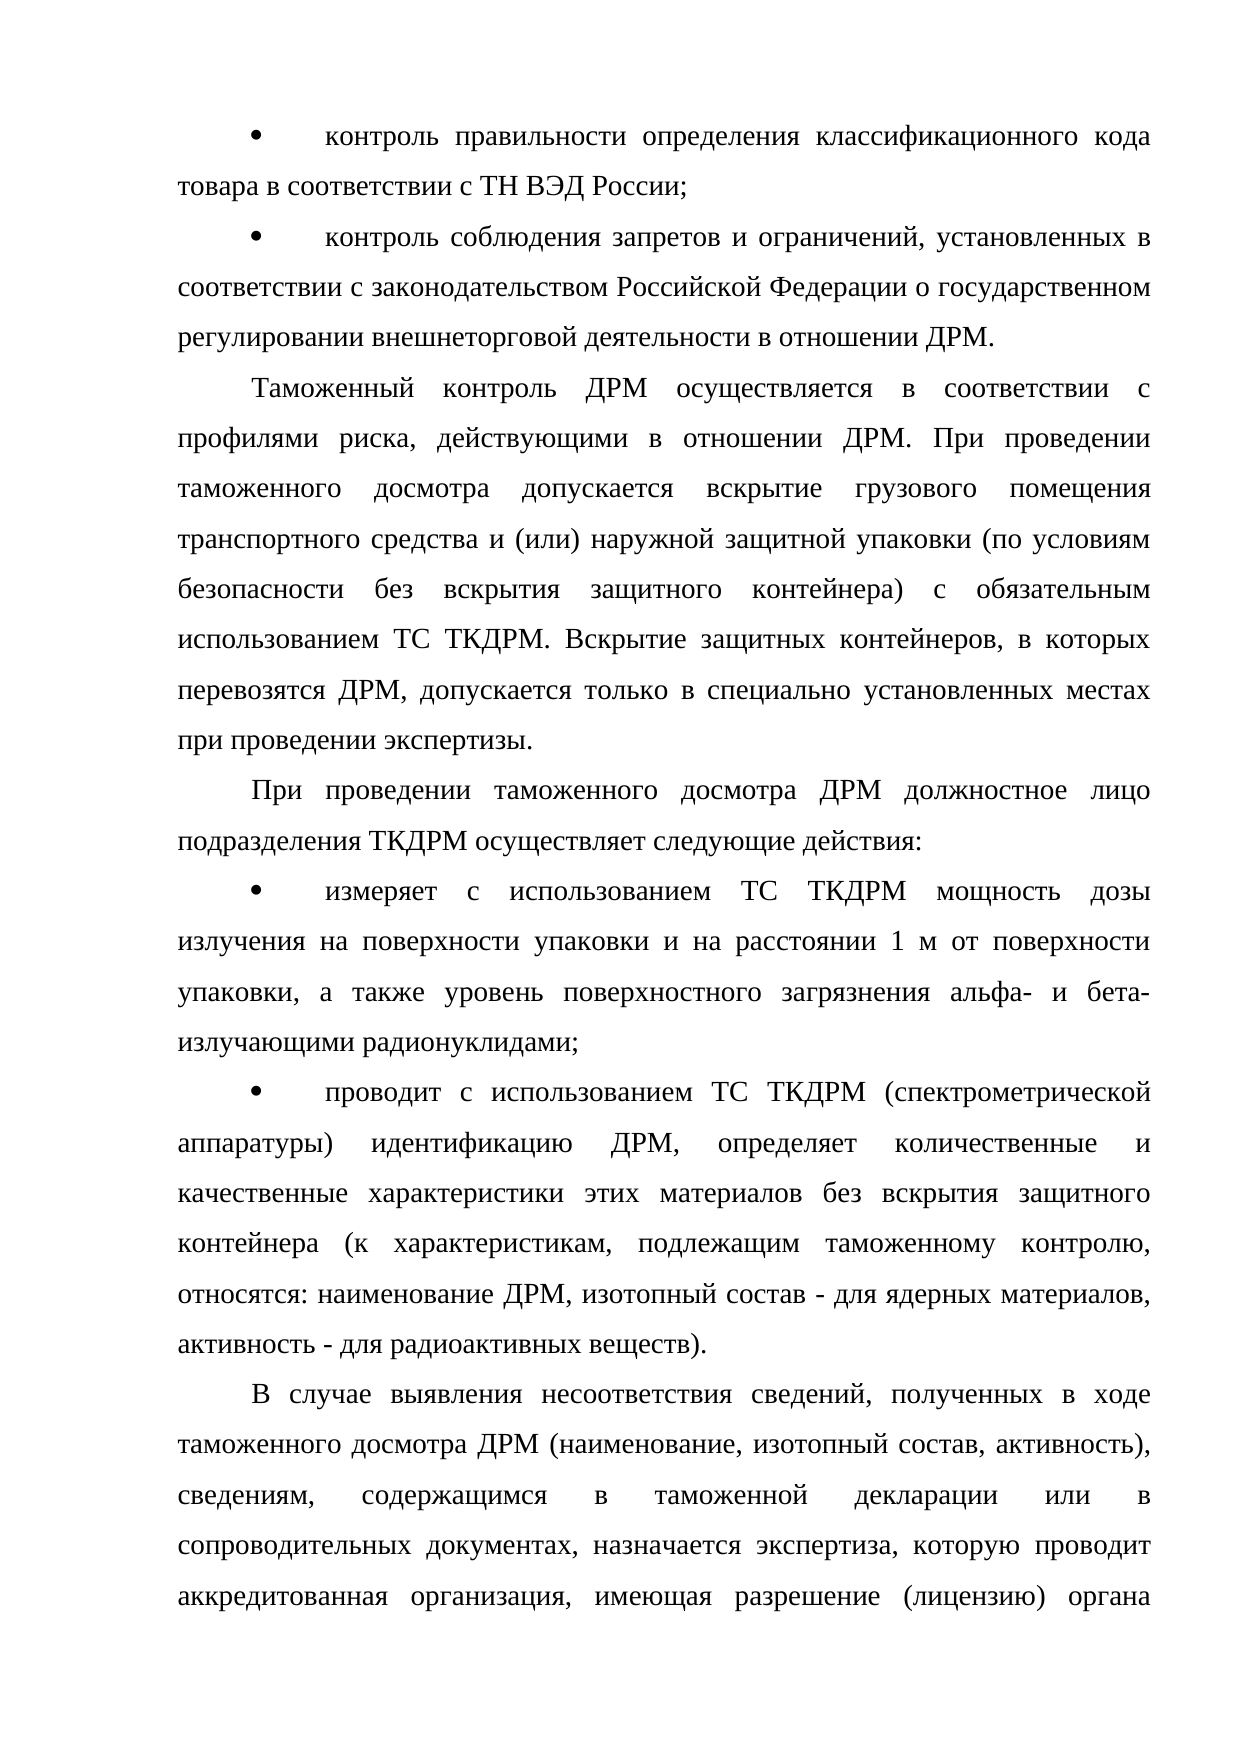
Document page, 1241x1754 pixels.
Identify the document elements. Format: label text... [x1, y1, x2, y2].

list измеряет с использованием ТС ТКДРМ мощность дозы излучения на поверхности упаковки и на расстоянии 1 м от поверхности упаковки, а также уровень поверхностного загрязнения альфа- и бета-излучающими радионуклидами; [177, 873, 1152, 1058]
text При проведении таможенного досмотра ДРМ должностное лицо подразделения ТКДРМ осуществляет следующие действия: [177, 772, 1152, 856]
list контроль правильности определения классификационного кода товара в соответствии с ТН ВЭД России; [177, 118, 1152, 202]
list проводит с использованием ТС ТКДРМ (спектрометрической аппаратуры) идентификацию ДРМ, определяет количественные и качественные характеристики этих материалов без вскрытия защитного контейнера (к характеристикам, подлежащим таможенному контролю, относятся: наименование ДРМ, изотопный состав - для ядерных материалов, активность - для радиоактивных веществ). [177, 1074, 1152, 1359]
list контроль соблюдения запретов и ограничений, установленных в соответствии с законодательством Российской Федерации о государственном регулировании внешнеторговой деятельности в отношении ДРМ. [177, 219, 1152, 353]
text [177, 1376, 1152, 1611]
text Таможенный контроль ДРМ осуществляется в соответствии с профилями риска, действующими в отношении ДРМ. При проведении таможенного досмотра допускается вскрытие грузового помещения транспортного средства и (или) наружной защитной упаковки (по условиям безопасности без вскрытия защитного контейнера) с обязательным использованием ТС ТКДРМ. Вскрытие защитных контейнеров, в которых перевозятся ДРМ, допускается только в специально установленных местах при проведении экспертизы. [177, 370, 1152, 756]
